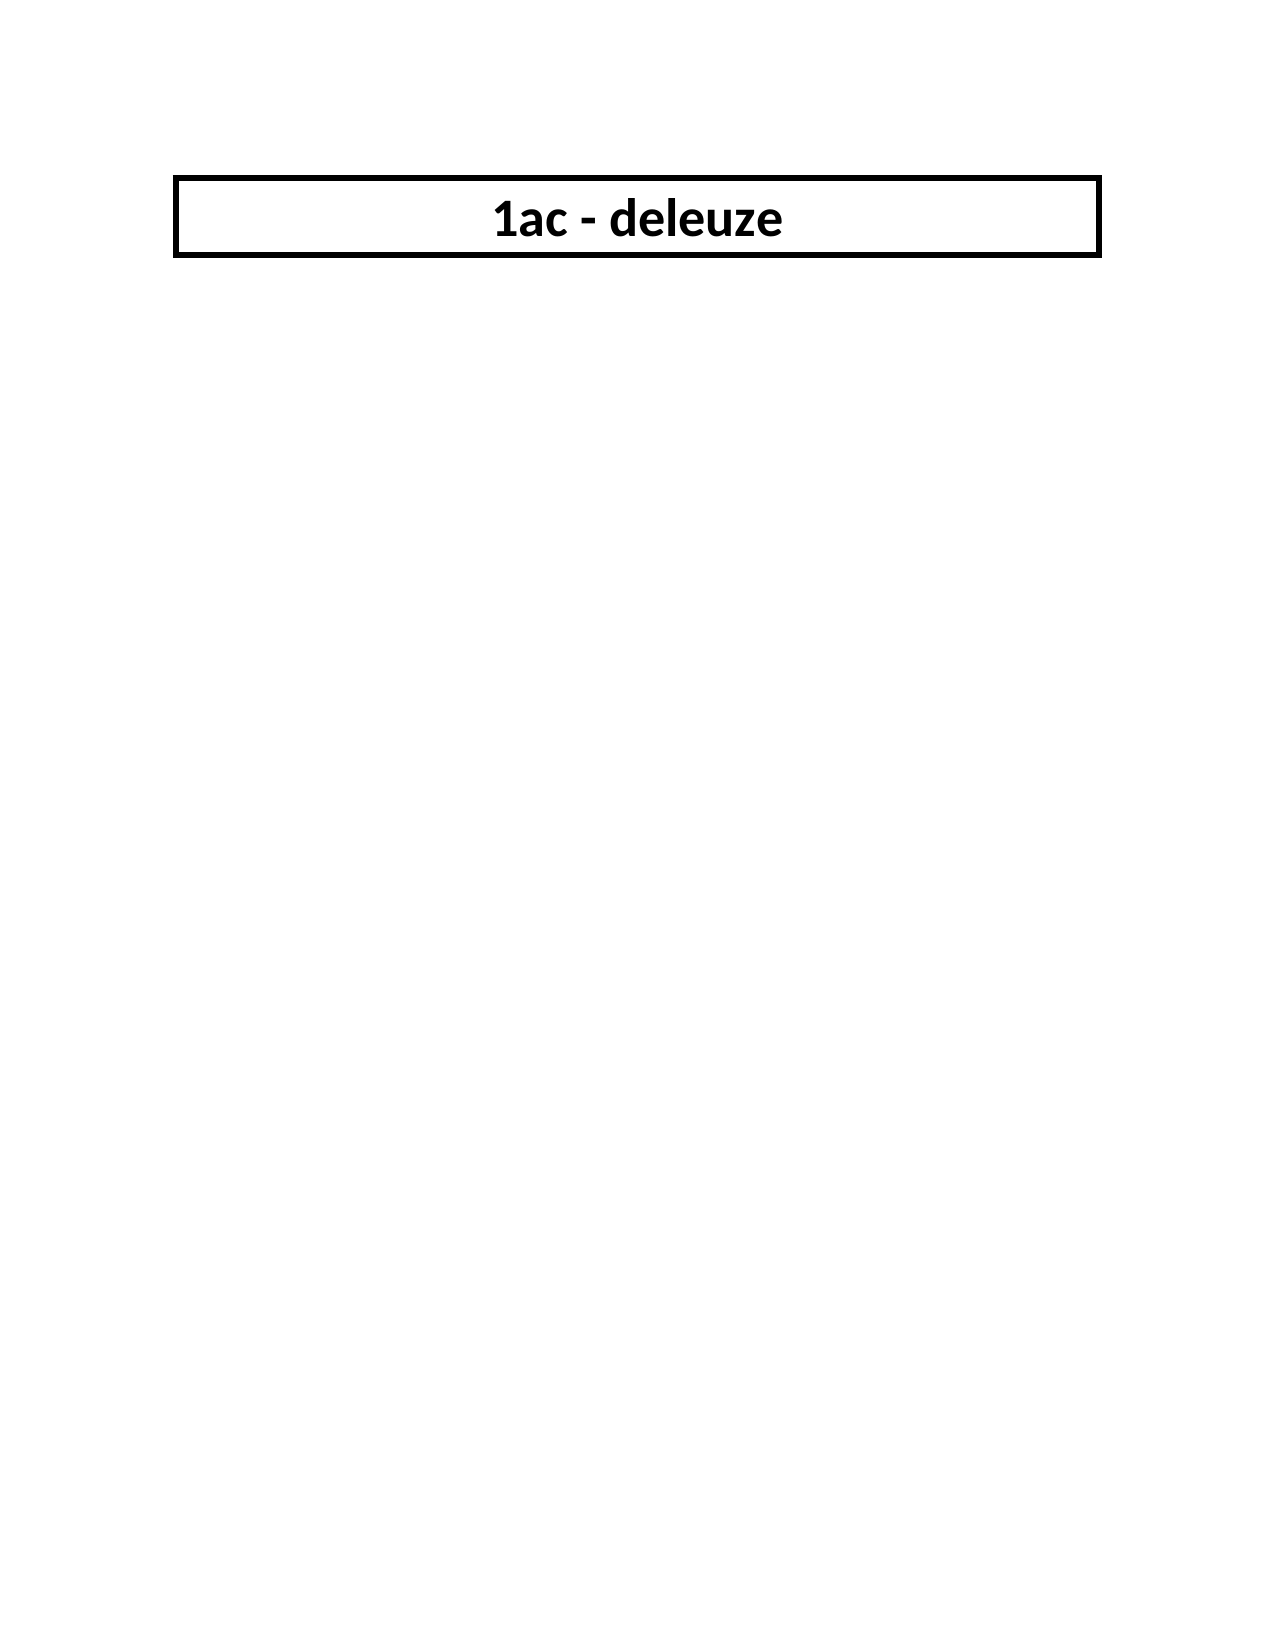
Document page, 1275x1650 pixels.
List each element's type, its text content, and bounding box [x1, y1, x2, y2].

subtitle 1ac - deleuze [179, 181, 1096, 252]
